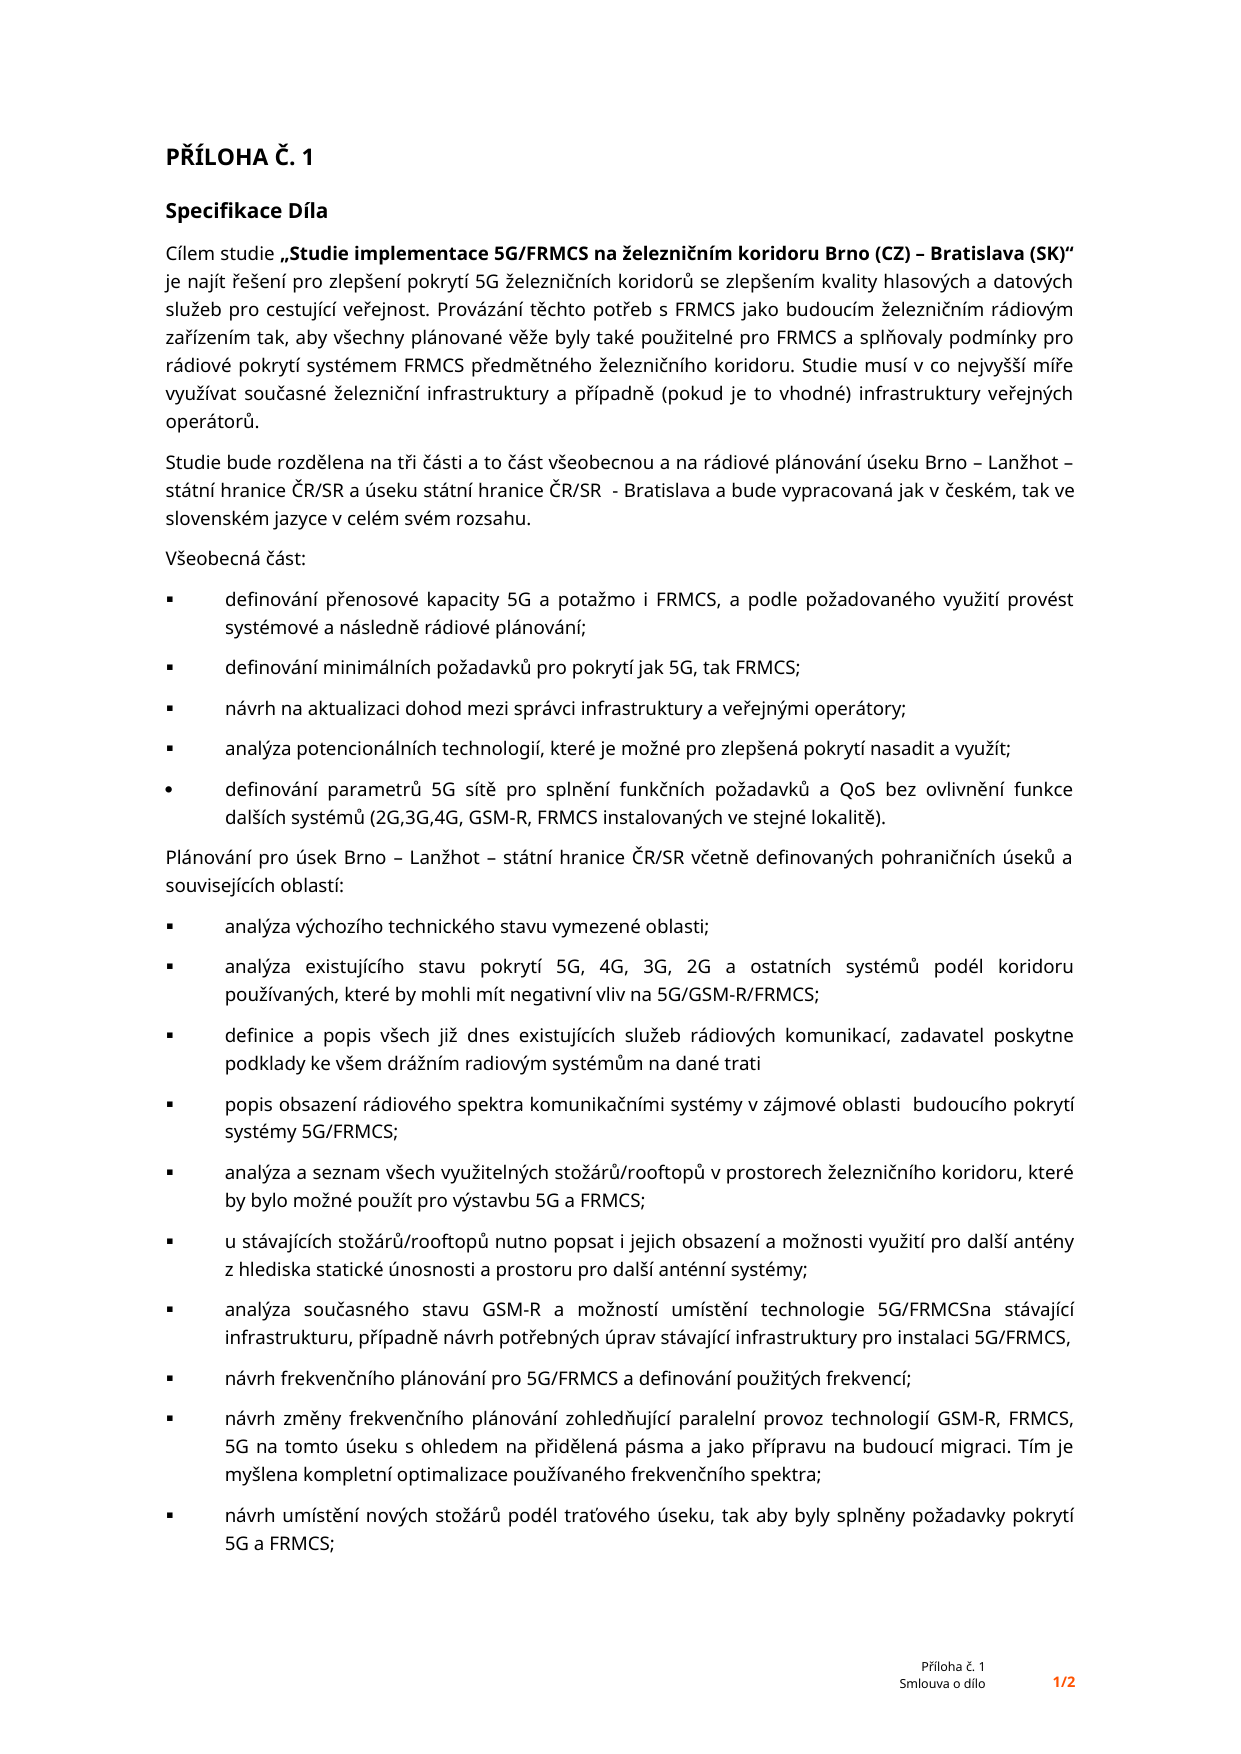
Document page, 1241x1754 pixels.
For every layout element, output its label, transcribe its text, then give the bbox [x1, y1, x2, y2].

list Cílem studie „Studie implementace 5G/FRMCS na železničním koridoru Brno (CZ) – Bratislava (SK)“ je najít řešení pro zlepšení pokrytí 5G železničních koridorů se zlepšením kvality hlasových a datových služeb pro cestující veřejnost. Provázání těchto potřeb s FRMCS jako budoucím železničním rádiovým zařízením tak, aby všechny plánované věže byly také použitelné pro FRMCS a splňovaly podmínky pro rádiové pokrytí systémem FRMCS předmětného železničního koridoru. Studie musí v co nejvyšší míře využívat současné železniční infrastruktury a případně (pokud je to vhodné) infrastruktury veřejných operátorů. [165, 240, 1075, 434]
text Příloha č. 1 [165, 141, 1075, 173]
list Studie bude rozdělena na tři části a to část všeobecnou a na rádiové plánování úseku Brno – Lanžhot – státní hranice ČR/SR a úseku státní hranice ČR/SR - Bratislava a bude vypracovaná jak v českém, tak ve slovenském jazyce v celém svém rozsahu. [165, 449, 1075, 531]
list definování parametrů 5G sítě pro splnění funkčních požadavků a QoS bez ovlivnění funkce dalších systémů (2G,3G,4G, GSM-R, FRMCS instalovaných ve stejné lokalitě). [165, 776, 1075, 830]
list u stávajících stožárů/rooftopů nutno popsat i jejich obsazení a možnosti využití pro další antény z hlediska statické únosnosti a prostoru pro další anténní systémy; [165, 1228, 1075, 1281]
list návrh na aktualizaci dohod mezi správci infrastruktury a veřejnými operátory; [165, 695, 1075, 721]
list popis obsazení rádiového spektra komunikačními systémy v zájmové oblasti budoucího pokrytí systémy 5G/FRMCS; [165, 1091, 1075, 1144]
list Všeobecná část: [165, 546, 1075, 571]
text Specifikace Díla [165, 197, 1075, 225]
list definice a popis všech již dnes existujících služeb rádiových komunikací, zadavatel poskytne podklady ke všem drážním radiovým systémům na dané trati [165, 1022, 1075, 1076]
list návrh umístění nových stožárů podél traťového úseku, tak aby byly splněny požadavky pokrytí 5G a FRMCS; [165, 1502, 1075, 1556]
list návrh frekvenčního plánování pro 5G/FRMCS a definování použitých frekvencí; [165, 1365, 1075, 1391]
list návrh změny frekvenčního plánování zohledňující paralelní provoz technologií GSM-R, FRMCS, 5G na tomto úseku s ohledem na přidělená pásma a jako přípravu na budoucí migraci. Tím je myšlena kompletní optimalizace používaného frekvenčního spektra; [165, 1406, 1075, 1487]
list analýza a seznam všech využitelných stožárů/rooftopů v prostorech železničního koridoru, které by bylo možné použít pro výstavbu 5G a FRMCS; [165, 1159, 1075, 1213]
list analýza výchozího technického stavu vymezené oblasti; [165, 913, 1075, 939]
list Plánování pro úsek Brno – Lanžhot – státní hranice ČR/SR včetně definovaných pohraničních úseků a souvisejících oblastí: [165, 845, 1075, 898]
list definování minimálních požadavků pro pokrytí jak 5G, tak FRMCS; [165, 654, 1075, 680]
list analýza existujícího stavu pokrytí 5G, 4G, 3G, 2G a ostatních systémů podél koridoru používaných, které by mohli mít negativní vliv na 5G/GSM-R/FRMCS; [165, 954, 1075, 1007]
list analýza současného stavu GSM-R a možností umístění technologie 5G/FRMCSna stávající infrastrukturu, případně návrh potřebných úprav stávající infrastruktury pro instalaci 5G/FRMCS, [165, 1296, 1075, 1350]
list definování přenosové kapacity 5G a potažmo i FRMCS, a podle požadovaného využití provést systémové a následně rádiové plánování; [165, 586, 1075, 639]
list analýza potencionálních technologií, které je možné pro zlepšená pokrytí nasadit a využít; [165, 736, 1075, 761]
